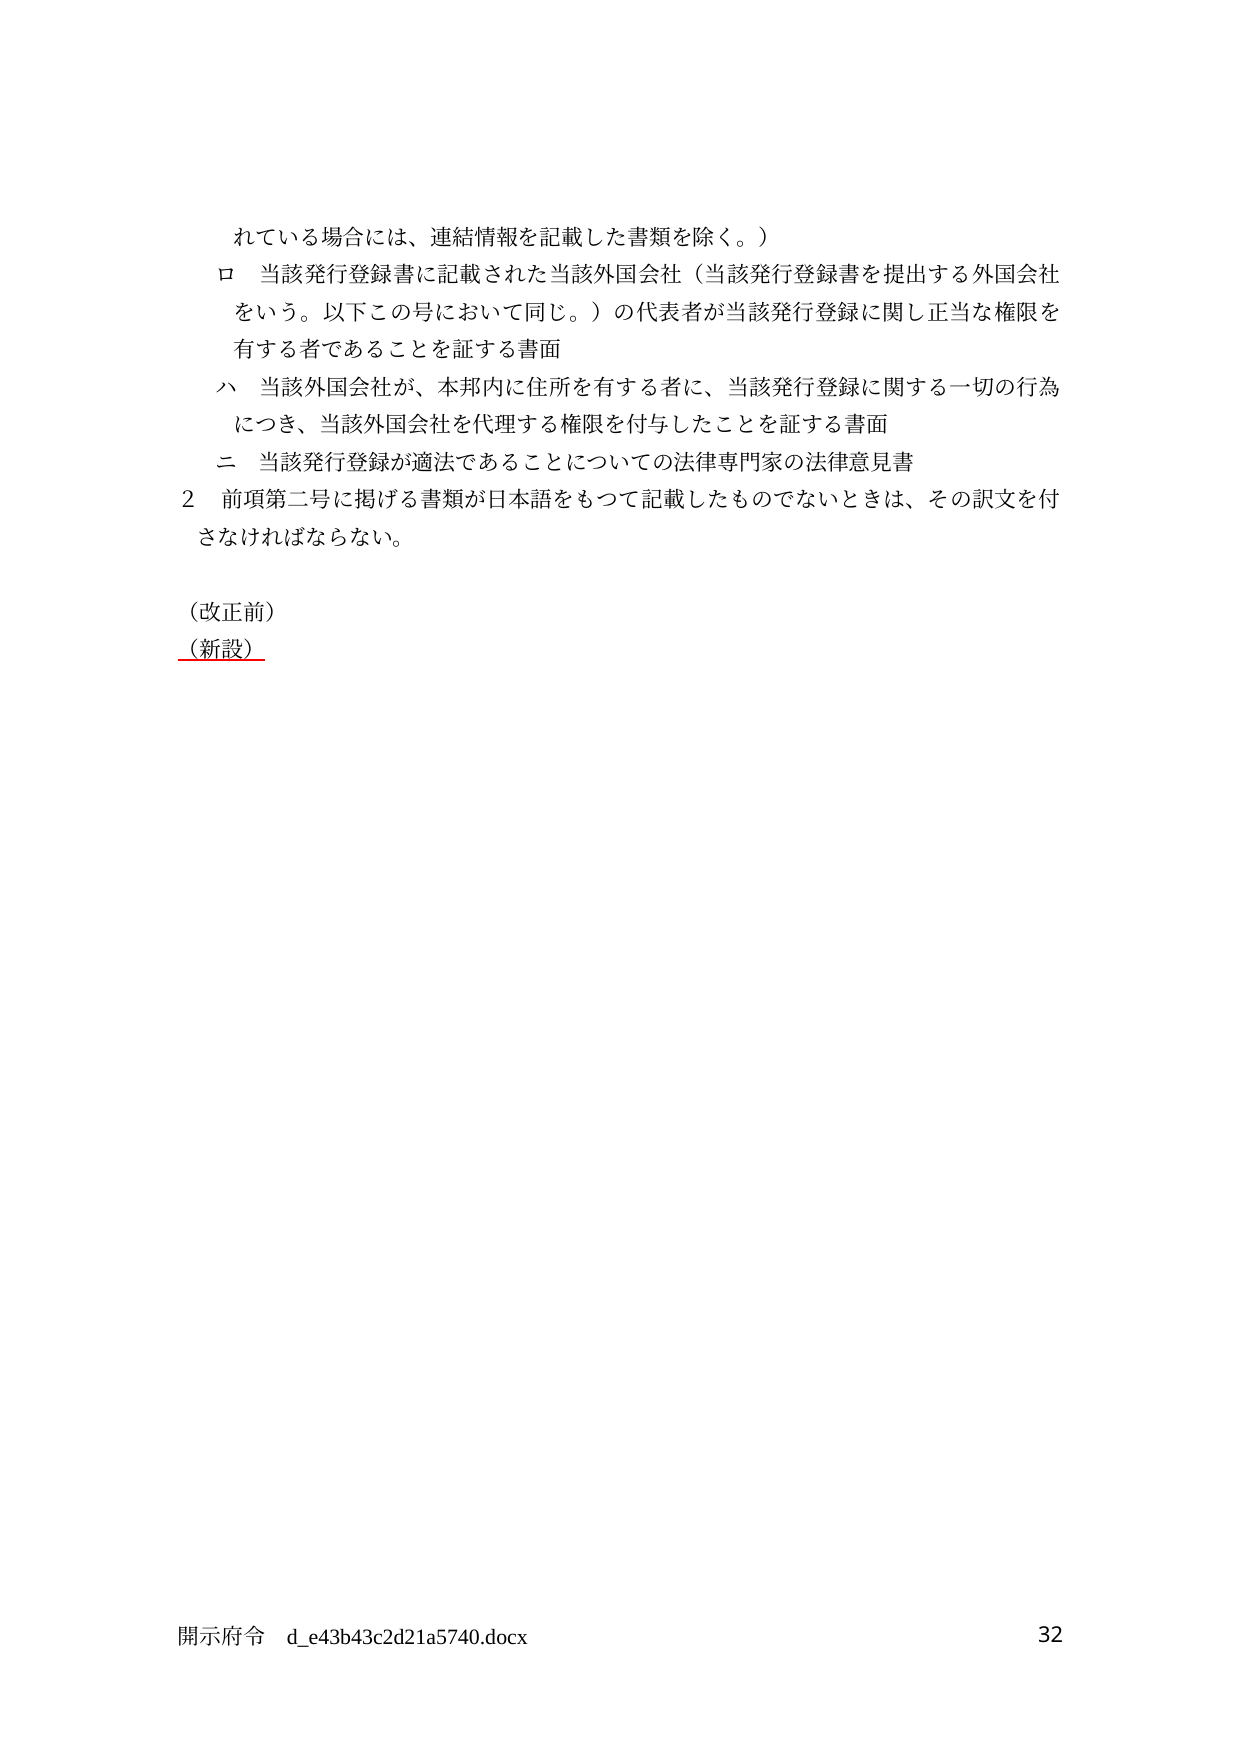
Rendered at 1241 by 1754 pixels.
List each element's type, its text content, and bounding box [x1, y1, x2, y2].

text ロ 当該発行登録書に記載された当該外国会社（当該発行登録書を提出する外国会社をいう。以下この号において同じ。）の代表者が当該発行登録に関し正当な権限を有する者であることを証する書面 [215, 254, 1063, 367]
text （改正前） [177, 592, 1063, 629]
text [215, 217, 1063, 254]
text （新設） [177, 629, 1063, 667]
text ２ 前項第二号に掲げる書類が日本語をもつて記載したものでないときは、その訳文を付さなければならない。 [177, 479, 1063, 554]
text ニ 当該発行登録が適法であることについての法律専門家の法律意見書 [215, 442, 1063, 479]
text ハ 当該外国会社が、本邦内に住所を有する者に、当該発行登録に関する一切の行為につき、当該外国会社を代理する権限を付与したことを証する書面 [215, 367, 1063, 442]
